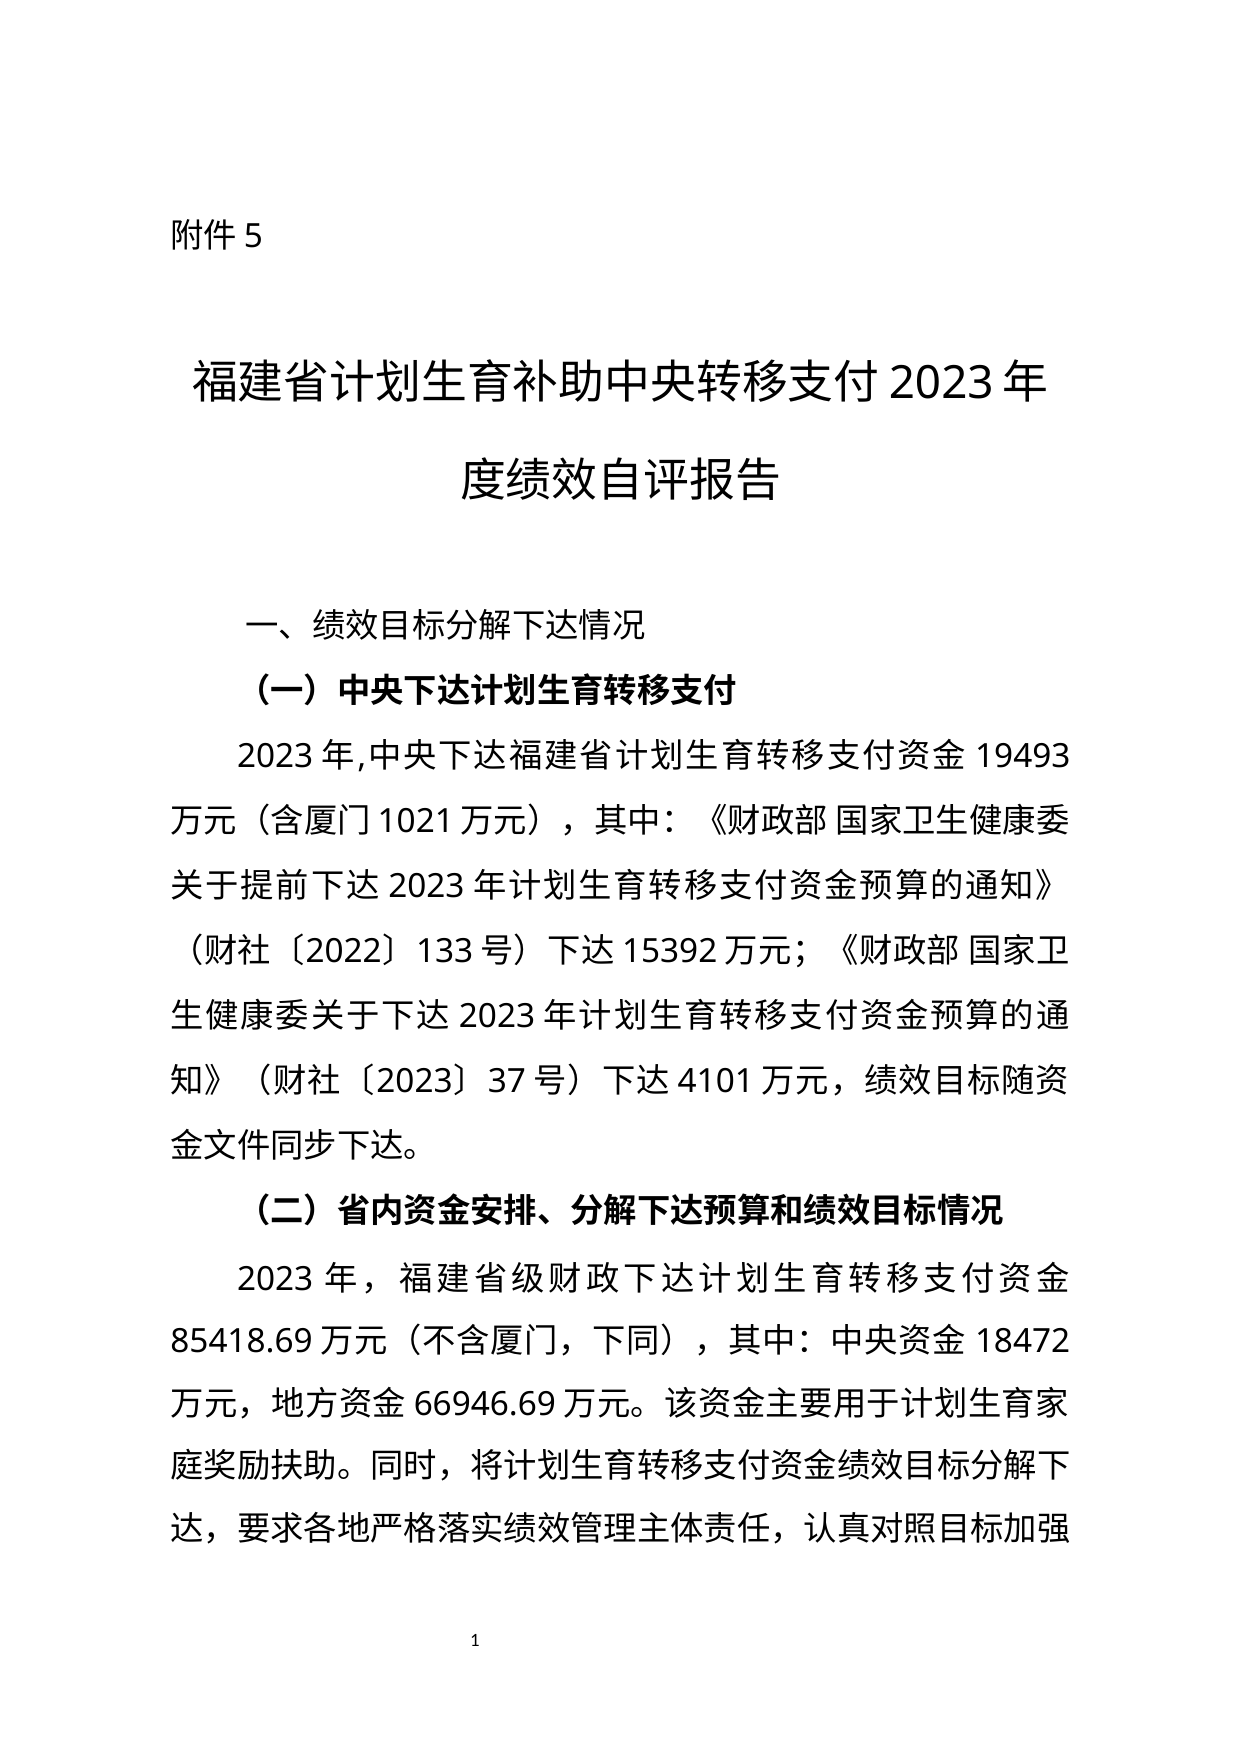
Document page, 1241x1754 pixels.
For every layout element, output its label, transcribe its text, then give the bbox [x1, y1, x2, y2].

text 福建省计划生育补助中央转移支付2023年度绩效自评报告 [170, 330, 1070, 525]
text （二）省内资金安排、分解下达预算和绩效目标情况 [170, 1175, 1070, 1240]
text 2023年,中央下达福建省计划生育转移支付资金19493万元（含厦门1021万元），其中：《财政部 国家卫生健康委关于提前下达2023年计划生育转移支付资金预算的通知》（财社〔2022〕133号）下达15392万元；《财政部 国家卫生健康委关于下达2023年计划生育转移支付资金预算的通知》（财社〔2023〕37号）下达4101万元，绩效目标随资金文件同步下达。 [170, 720, 1070, 1175]
text 一、绩效目标分解下达情况 [170, 590, 1070, 655]
text （一）中央下达计划生育转移支付 [170, 655, 1070, 720]
text 附件5 [170, 200, 1070, 265]
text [170, 1240, 1070, 1553]
